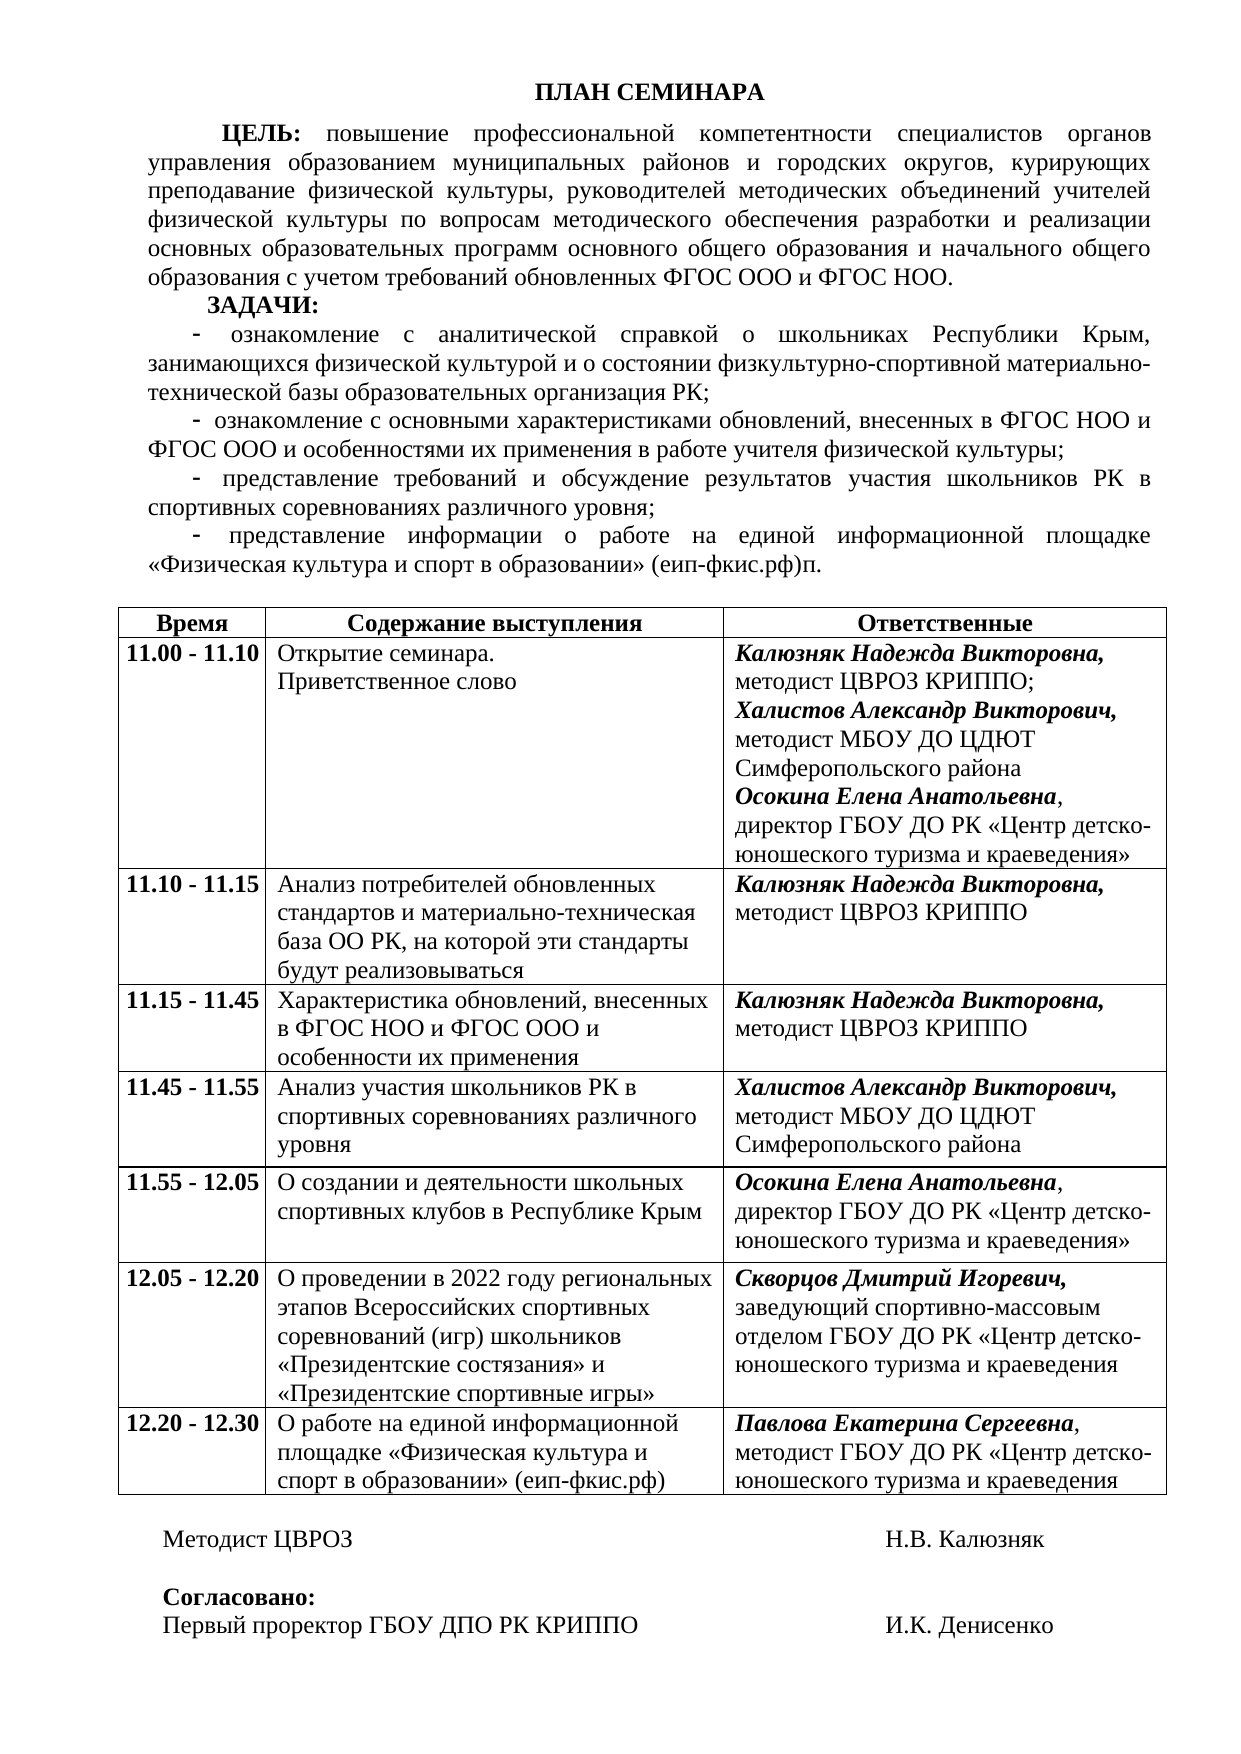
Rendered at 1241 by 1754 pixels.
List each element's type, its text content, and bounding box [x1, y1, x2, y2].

table_cell Характеристика обновлений, внесенных в ФГОС НОО и ФГОС ООО и особенности их применения [266, 985, 723, 1071]
table_cell 11.10 - 11.15 [119, 869, 265, 984]
table_cell Осокина Елена Анатольевна, директор ГБОУ ДО РК «Центр детско-юношеского туризма и краеведения» [724, 1168, 1166, 1262]
table_cell Калюзняк Надежда Викторовна, методист ЦВРОЗ КРИППО [724, 985, 1166, 1071]
table_cell 11.00 - 11.10 [119, 638, 265, 868]
table_cell О работе на единой информационной площадке «Физическая культура и спорт в образовании» (еип-фкис.рф) [266, 1408, 723, 1494]
table_cell О создании и деятельности школьных спортивных клубов в Республике Крым [266, 1168, 723, 1262]
text Первый проректор ГБОУ ДПО РК КРИППО И.К. Денисенко [162, 1610, 1152, 1639]
table_cell Скворцов Дмитрий Игоревич, заведующий спортивно-массовым отделом ГБОУ ДО РК «Центр детско-юношеского туризма и краеведения [724, 1263, 1166, 1407]
table_cell Павлова Екатерина Сергеевна, методист ГБОУ ДО РК «Центр детско-юношеского туризма и краеведения [724, 1408, 1166, 1494]
table_cell Калюзняк Надежда Викторовна, методист ЦВРОЗ КРИППО; Халистов Александр Викторович, методист МБОУ ДО ЦДЮТ Симферопольского района Осокина Елена Анатольевна, директор ГБОУ ДО РК «Центр детско-юношеского туризма и краеведения» [724, 638, 1166, 868]
text ЗАДАЧИ: [148, 291, 1152, 319]
table_cell 11.55 - 12.05 [119, 1168, 265, 1262]
text ЦЕЛЬ: повышение профессиональной компетентности специалистов органов управления образованием муниципальных районов и городских округов, курирующих преподавание физической культуры, руководителей методических объединений учителей физической культуры по вопросам методического обеспечения разработки и реализации основных образовательных программ основного общего образования и начального общего образования с учетом требований обновленных ФГОС ООО и ФГОС НОО. [148, 118, 1152, 291]
table_cell Открытие семинара. Приветственное слово [266, 638, 723, 868]
text Методист ЦВРОЗ Н.В. Калюзняк [162, 1524, 1152, 1553]
text ПЛАН СЕМИНАРА [148, 77, 1152, 106]
table_header Время [119, 608, 265, 637]
list представление информации о работе на единой информационной площадке «Физическая культура и спорт в образовании» (еип-фкис.рф)п. [148, 521, 1152, 578]
table_header Ответственные [724, 608, 1166, 637]
table_cell 11.15 - 11.45 [119, 985, 265, 1071]
table_cell 11.45 - 11.55 [119, 1072, 265, 1166]
table_cell Калюзняк Надежда Викторовна, методист ЦВРОЗ КРИППО [724, 869, 1166, 984]
table_header Содержание выступления [266, 608, 723, 637]
list ознакомление с основными характеристиками обновлений, внесенных в ФГОС НОО и ФГОС ООО и особенностями их применения в работе учителя физической культуры; [148, 406, 1152, 463]
table_cell Анализ потребителей обновленных стандартов и материально-техническая база ОО РК, на которой эти стандарты будут реализовываться [266, 869, 723, 984]
table_cell О проведении в 2022 году региональных этапов Всероссийских спортивных соревнований (игр) школьников «Президентские состязания» и «Президентские спортивные игры» [266, 1263, 723, 1407]
table_cell Халистов Александр Викторович, методист МБОУ ДО ЦДЮТ Симферопольского района [724, 1072, 1166, 1166]
table_cell 12.05 - 12.20 [119, 1263, 265, 1407]
text Согласовано: [162, 1582, 1152, 1610]
list представление требований и обсуждение результатов участия школьников РК в спортивных соревнованиях различного уровня; [148, 463, 1152, 521]
list ознакомление с аналитической справкой о школьниках Республики Крым, занимающихся физической культурой и о состоянии физкультурно-спортивной материально-технической базы образовательных организация РК; [148, 319, 1152, 406]
table_cell Анализ участия школьников РК в спортивных соревнованиях различного уровня [266, 1072, 723, 1166]
table_cell 12.20 - 12.30 [119, 1408, 265, 1494]
